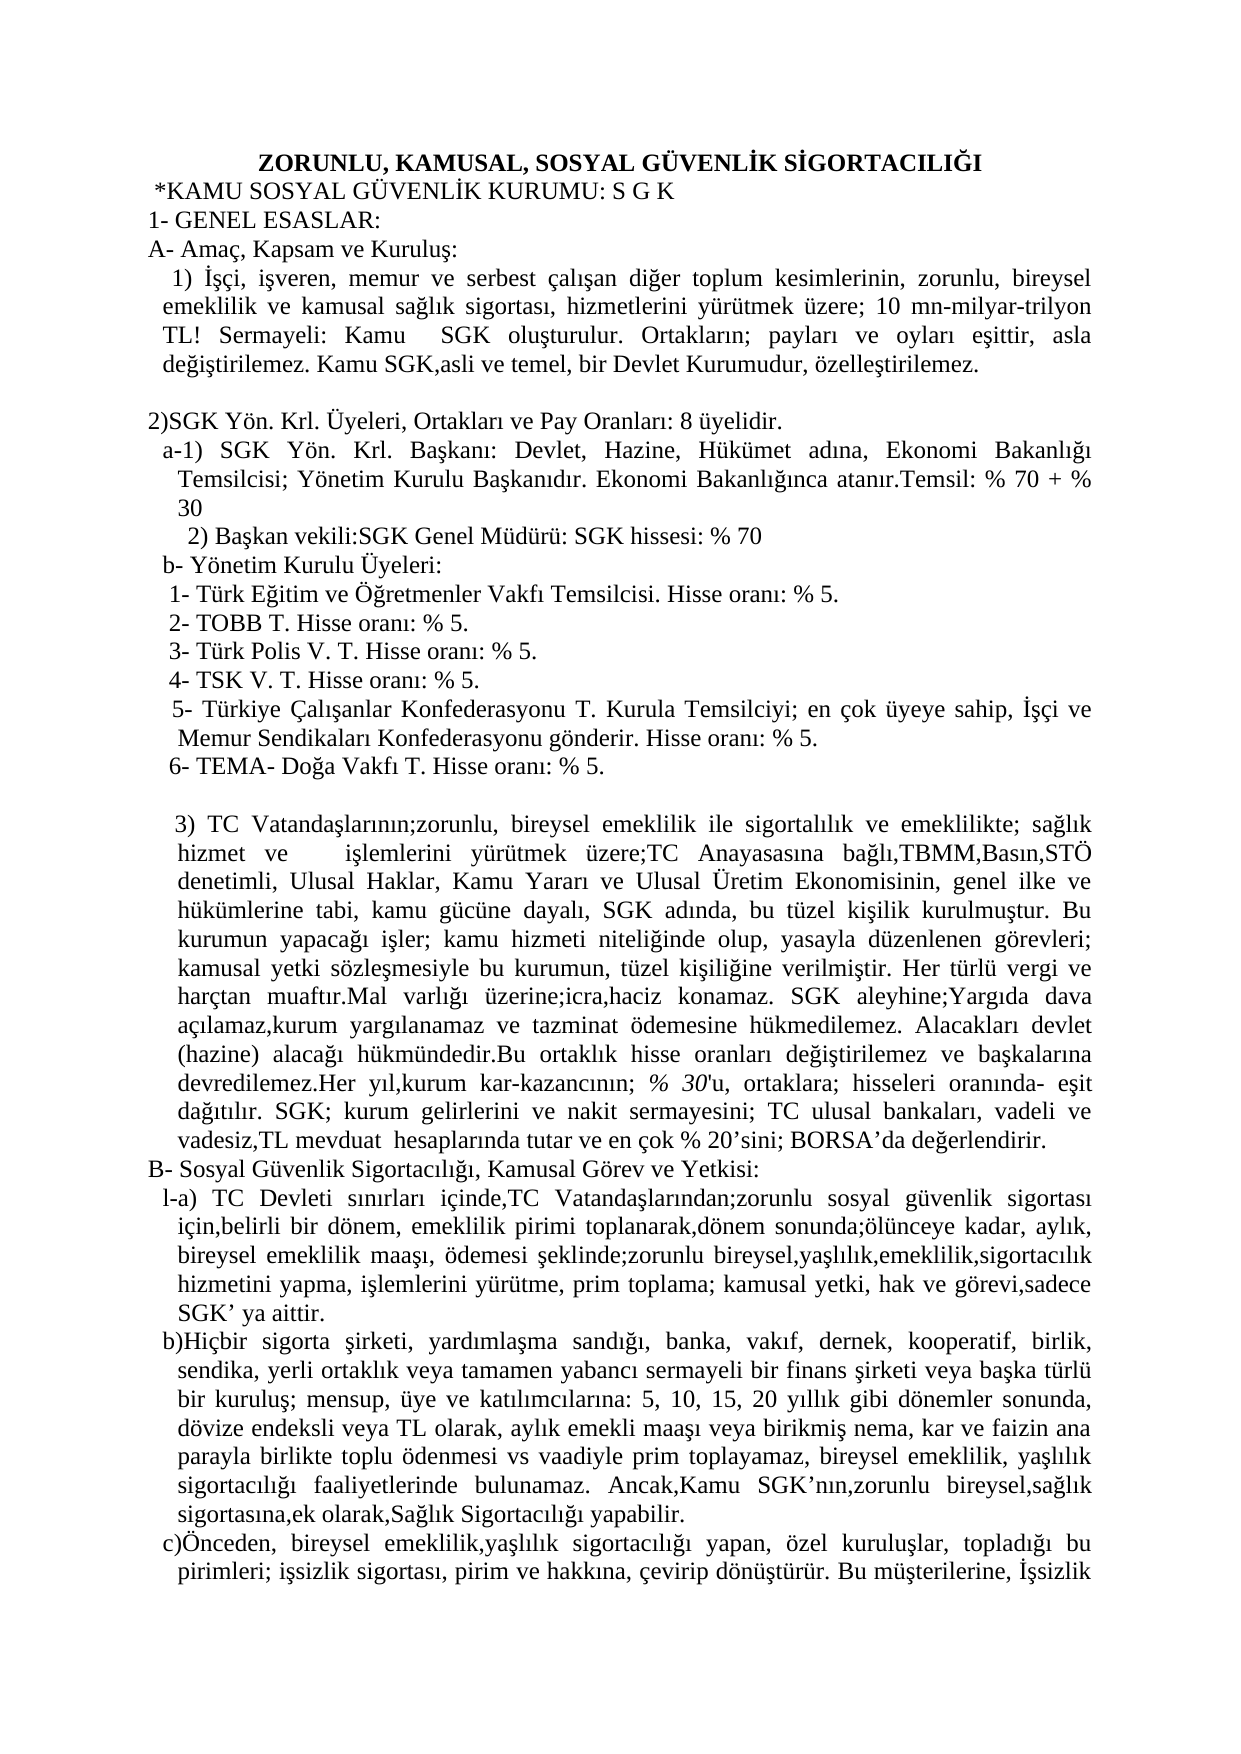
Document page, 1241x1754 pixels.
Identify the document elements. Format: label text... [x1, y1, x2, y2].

text l-a) TC Devleti sınırları içinde,TC Vatandaşlarından;zorunlu sosyal güvenlik sigortası için,belirli bir dönem, emeklilik pirimi toplanarak,dönem sonunda;ölünceye kadar, aylık, bireysel emeklilik maaşı, ödemesi şeklinde;zorunlu bireysel,yaşlılık,emeklilik,sigortacılık hizmetini yapma, işlemlerini yürütme, prim toplama; kamusal yetki, hak ve görevi,sadece SGK’ ya aittir. [162, 1183, 1093, 1326]
text *KAMU SOSYAL GÜVENLİK KURUMU: S G K [148, 176, 1093, 205]
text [162, 1528, 1093, 1585]
text b)Hiçbir sigorta şirketi, yardımlaşma sandığı, banka, vakıf, dernek, kooperatif, birlik, sendika, yerli ortaklık veya tamamen yabancı sermayeli bir finans şirketi veya başka türlü bir kuruluş; mensup, üye ve katılımcılarına: 5, 10, 15, 20 yıllık gibi dönemler sonunda, dövize endeksli veya TL olarak, aylık emekli maaşı veya birikmiş nema, kar ve faizin ana parayla birlikte toplu ödenmesi vs vaadiyle prim toplayamaz, bireysel emeklilik, yaşlılık sigortacılığı faaliyetlerinde bulunamaz. Ancak,Kamu SGK’nın,zorunlu bireysel,sağlık sigortasına,ek olarak,Sağlık Sigortacılığı yapabilir. [162, 1326, 1093, 1528]
text 5- Türkiye Çalışanlar Konfederasyonu T. Kurula Temsilciyi; en çok üyeye sahip, İşçi ve Memur Sendikaları Konfederasyonu gönderir. Hisse oranı: % 5. [162, 694, 1093, 751]
text 2- TOBB T. Hisse oranı: % 5. [162, 608, 1093, 636]
text 2)SGK Yön. Krl. Üyeleri, Ortakları ve Pay Oranları: 8 üyelidir. [148, 406, 1093, 435]
text 4- TSK V. T. Hisse oranı: % 5. [162, 665, 1093, 694]
text 2) Başkan vekili:SGK Genel Müdürü: SGK hissesi: % 70 [162, 521, 1093, 550]
text ZORUNLU, KAMUSAL, SOSYAL GÜVENLİK SİGORTACILIĞI [148, 148, 1093, 176]
text 1- GENEL ESASLAR: [148, 205, 1093, 234]
text 1- Türk Eğitim ve Öğretmenler Vakfı Temsilcisi. Hisse oranı: % 5. [162, 579, 1093, 608]
text B- Sosyal Güvenlik Sigortacılığı, Kamusal Görev ve Yetkisi: [148, 1154, 1093, 1183]
text a-1) SGK Yön. Krl. Başkanı: Devlet, Hazine, Hükümet adına, Ekonomi Bakanlığı Temsilcisi; Yönetim Kurulu Başkanıdır. Ekonomi Bakanlığınca atanır.Temsil: % 70 + % 30 [162, 435, 1093, 521]
text 6- TEMA- Doğa Vakfı T. Hisse oranı: % 5. [162, 751, 1093, 780]
text 1) İşçi, işveren, memur ve serbest çalışan diğer toplum kesimlerinin, zorunlu, bireysel emeklilik ve kamusal sağlık sigortası, hizmetlerini yürütmek üzere; 10 mn-milyar-trilyon TL! Sermayeli: Kamu SGK oluşturulur. Ortakların; payları ve oyları eşittir, asla değiştirilemez. Kamu SGK,asli ve temel, bir Devlet Kurumudur, özelleştirilemez. [148, 263, 1093, 378]
text 3- Türk Polis V. T. Hisse oranı: % 5. [162, 636, 1093, 665]
text b- Yönetim Kurulu Üyeleri: [162, 550, 1093, 579]
text A- Amaç, Kapsam ve Kuruluş: [148, 234, 1093, 263]
text 3) TC Vatandaşlarının;zorunlu, bireysel emeklilik ile sigortalılık ve emeklilikte; sağlık hizmet ve işlemlerini yürütmek üzere;TC Anayasasına bağlı,TBMM,Basın,STÖ denetimli, Ulusal Haklar, Kamu Yararı ve Ulusal Üretim Ekonomisinin, genel ilke ve hükümlerine tabi, kamu gücüne dayalı, SGK adında, bu tüzel kişilik kurulmuştur. Bu kurumun yapacağı işler; kamu hizmeti niteliğinde olup, yasayla düzenlenen görevleri; kamusal yetki sözleşmesiyle bu kurumun, tüzel kişiliğine verilmiştir. Her türlü vergi ve harçtan muaftır.Mal varlığı üzerine;icra,haciz konamaz. SGK aleyhine;Yargıda dava açılamaz,kurum yargılanamaz ve tazminat ödemesine hükmedilemez. Alacakları devlet (hazine) alacağı hükmündedir.Bu ortaklık hisse oranları değiştirilemez ve başkalarına devredilemez.Her yıl,kurum kar-kazancının; % 30'u, ortaklara; hisseleri oranında- eşit dağıtılır. SGK; kurum gelirlerini ve nakit sermayesini; TC ulusal bankaları, vadeli ve vadesiz,TL mevduat hesaplarında tutar ve en çok % 20’sini; BORSA’da değerlendirir. [162, 809, 1093, 1154]
